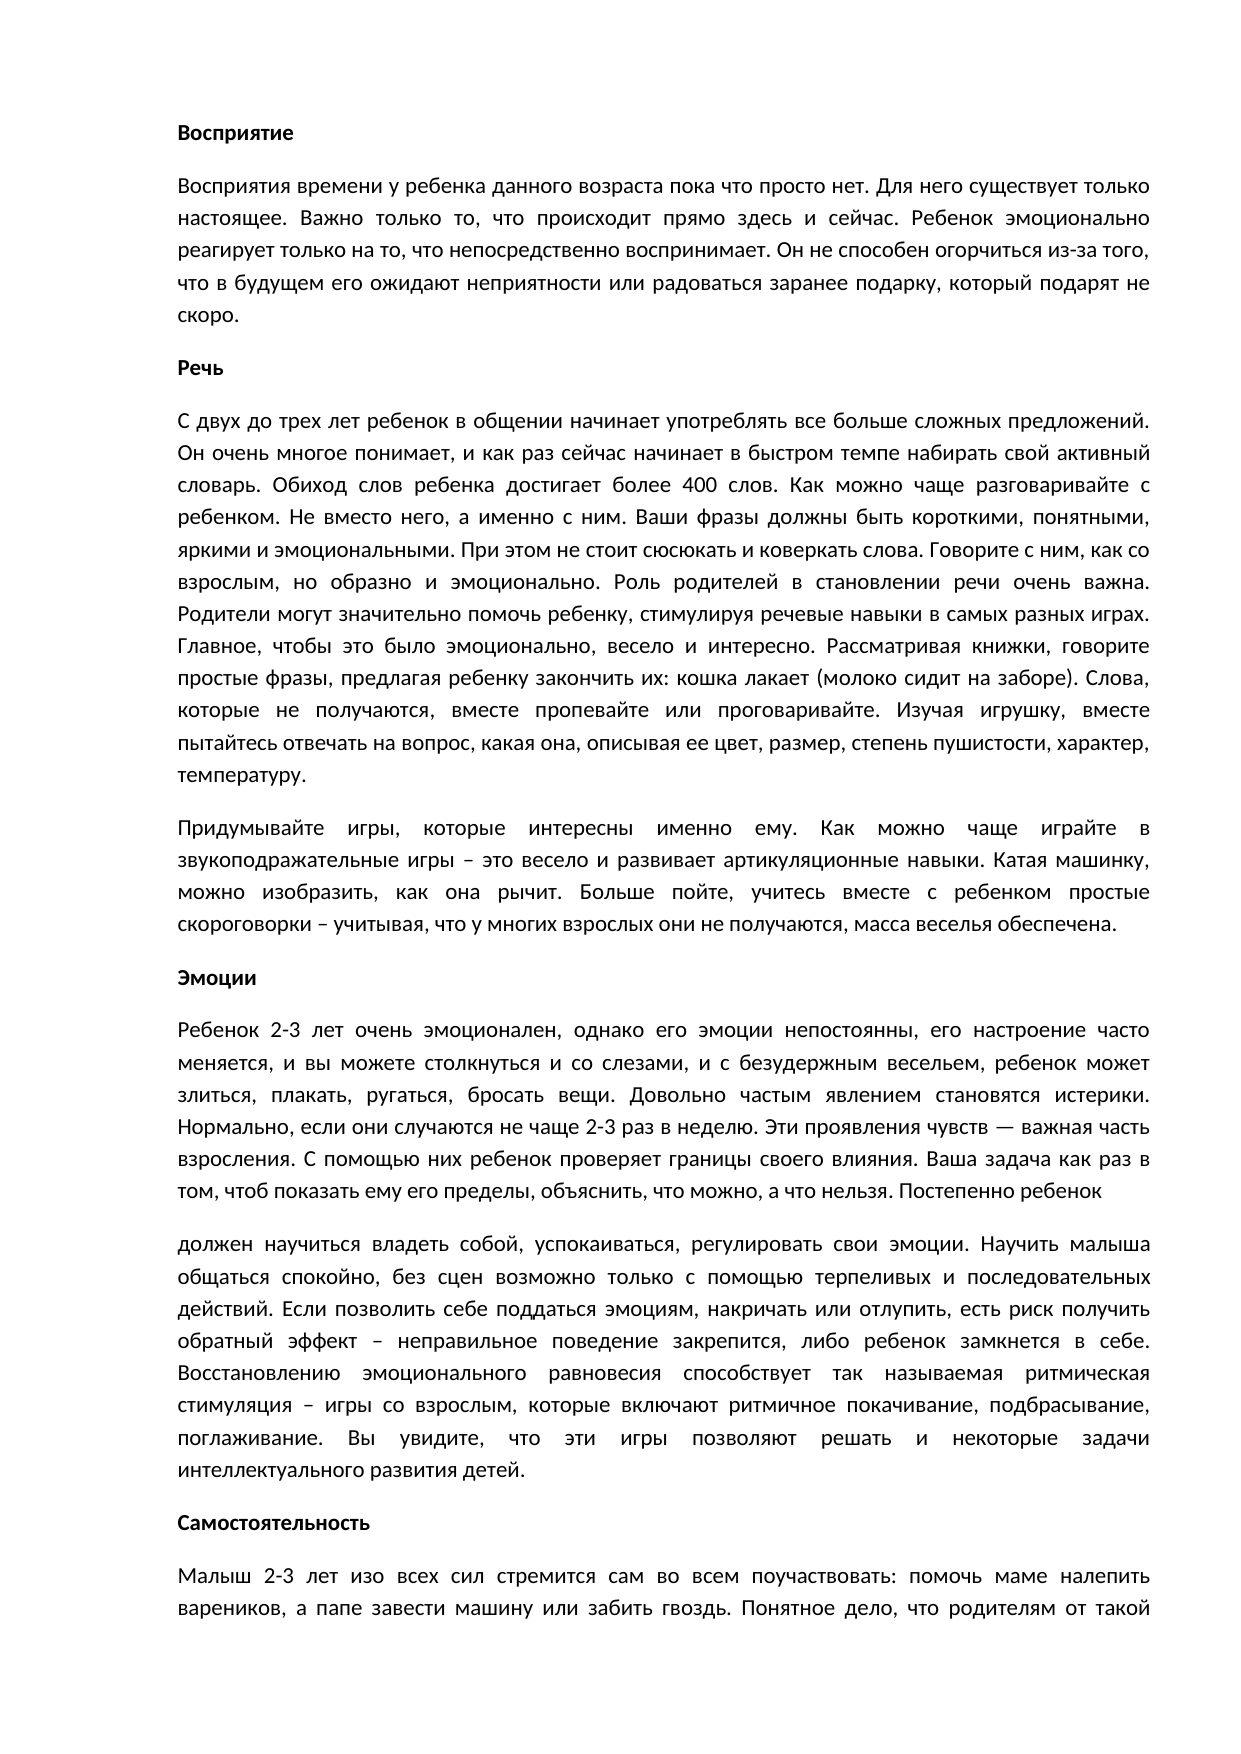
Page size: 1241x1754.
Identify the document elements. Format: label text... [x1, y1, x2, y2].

text Речь [177, 353, 1152, 381]
text С двух до трех лет ребенок в общении начинает употреблять все больше сложных предложений. Он очень многое понимает, и как раз сейчас начинает в быстром темпе набирать свой активный словарь. Обиход слов ребенка достигает более 400 слов. Как можно чаще разговаривайте с ребенком. Не вместо него, а именно с ним. Ваши фразы должны быть короткими, понятными, яркими и эмоциональными. При этом не стоит сюсюкать и коверкать слова. Говорите с ним, как со взрослым, но образно и эмоционально. Роль родителей в становлении речи очень важна. Родители могут значительно помочь ребенку, стимулируя речевые навыки в самых разных играх. Главное, чтобы это было эмоционально, весело и интересно. Рассматривая книжки, говорите простые фразы, предлагая ребенку закончить их: кошка лакает (молоко сидит на заборе). Слова, которые не получаются, вместе пропевайте или проговаривайте. Изучая игрушку, вместе пытайтесь отвечать на вопрос, какая она, описывая ее цвет, размер, степень пушистости, характер, температуру. [177, 406, 1152, 788]
text Восприятия времени у ребенка данного возраста пока что просто нет. Для него существует только настоящее. Важно только то, что происходит прямо здесь и сейчас. Ребенок эмоционально реагирует только на то, что непосредственно воспринимает. Он не способен огорчиться из-за того, что в будущем его ожидают неприятности или радоваться заранее подарку, который подарят не скоро. [177, 171, 1152, 328]
text Восприятие [177, 118, 1152, 146]
text Ребенок 2-3 лет очень эмоционален, однако его эмоции непостоянны, его настроение часто меняется, и вы можете столкнуться и со слезами, и с безудержным весельем, ребенок может злиться, плакать, ругаться, бросать вещи. Довольно частым явлением становятся истерики. Нормально, если они случаются не чаще 2-3 раз в неделю. Эти проявления чувств — важная часть взросления. С помощью них ребенок проверяет границы своего влияния. Ваша задача как раз в том, чтоб показать ему его пределы, объяснить, что можно, а что нельзя. Постепенно ребенок [177, 1016, 1152, 1204]
text должен научиться владеть собой, успокаиваться, регулировать свои эмоции. Научить малыша общаться спокойно, без сцен возможно только с помощью терпеливых и последовательных действий. Если позволить себе поддаться эмоциям, накричать или отлупить, есть риск получить обратный эффект – неправильное поведение закрепится, либо ребенок замкнется в себе. Восстановлению эмоционального равновесия способствует так называемая ритмическая стимуляция – игры со взрослым, которые включают ритмичное покачивание, подбрасывание, поглаживание. Вы увидите, что эти игры позволяют решать и некоторые задачи интеллектуального развития детей. [177, 1229, 1152, 1483]
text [177, 1561, 1152, 1621]
text Самостоятельность [177, 1508, 1152, 1536]
text Придумывайте игры, которые интересны именно ему. Как можно чаще играйте в звукоподражательные игры – это весело и развивает артикуляционные навыки. Катая машинку, можно изобразить, как она рычит. Больше пойте, учитесь вместе с ребенком простые скороговорки – учитывая, что у многих взрослых они не получаются, масса веселья обеспечена. [177, 813, 1152, 938]
text Эмоции [177, 963, 1152, 991]
